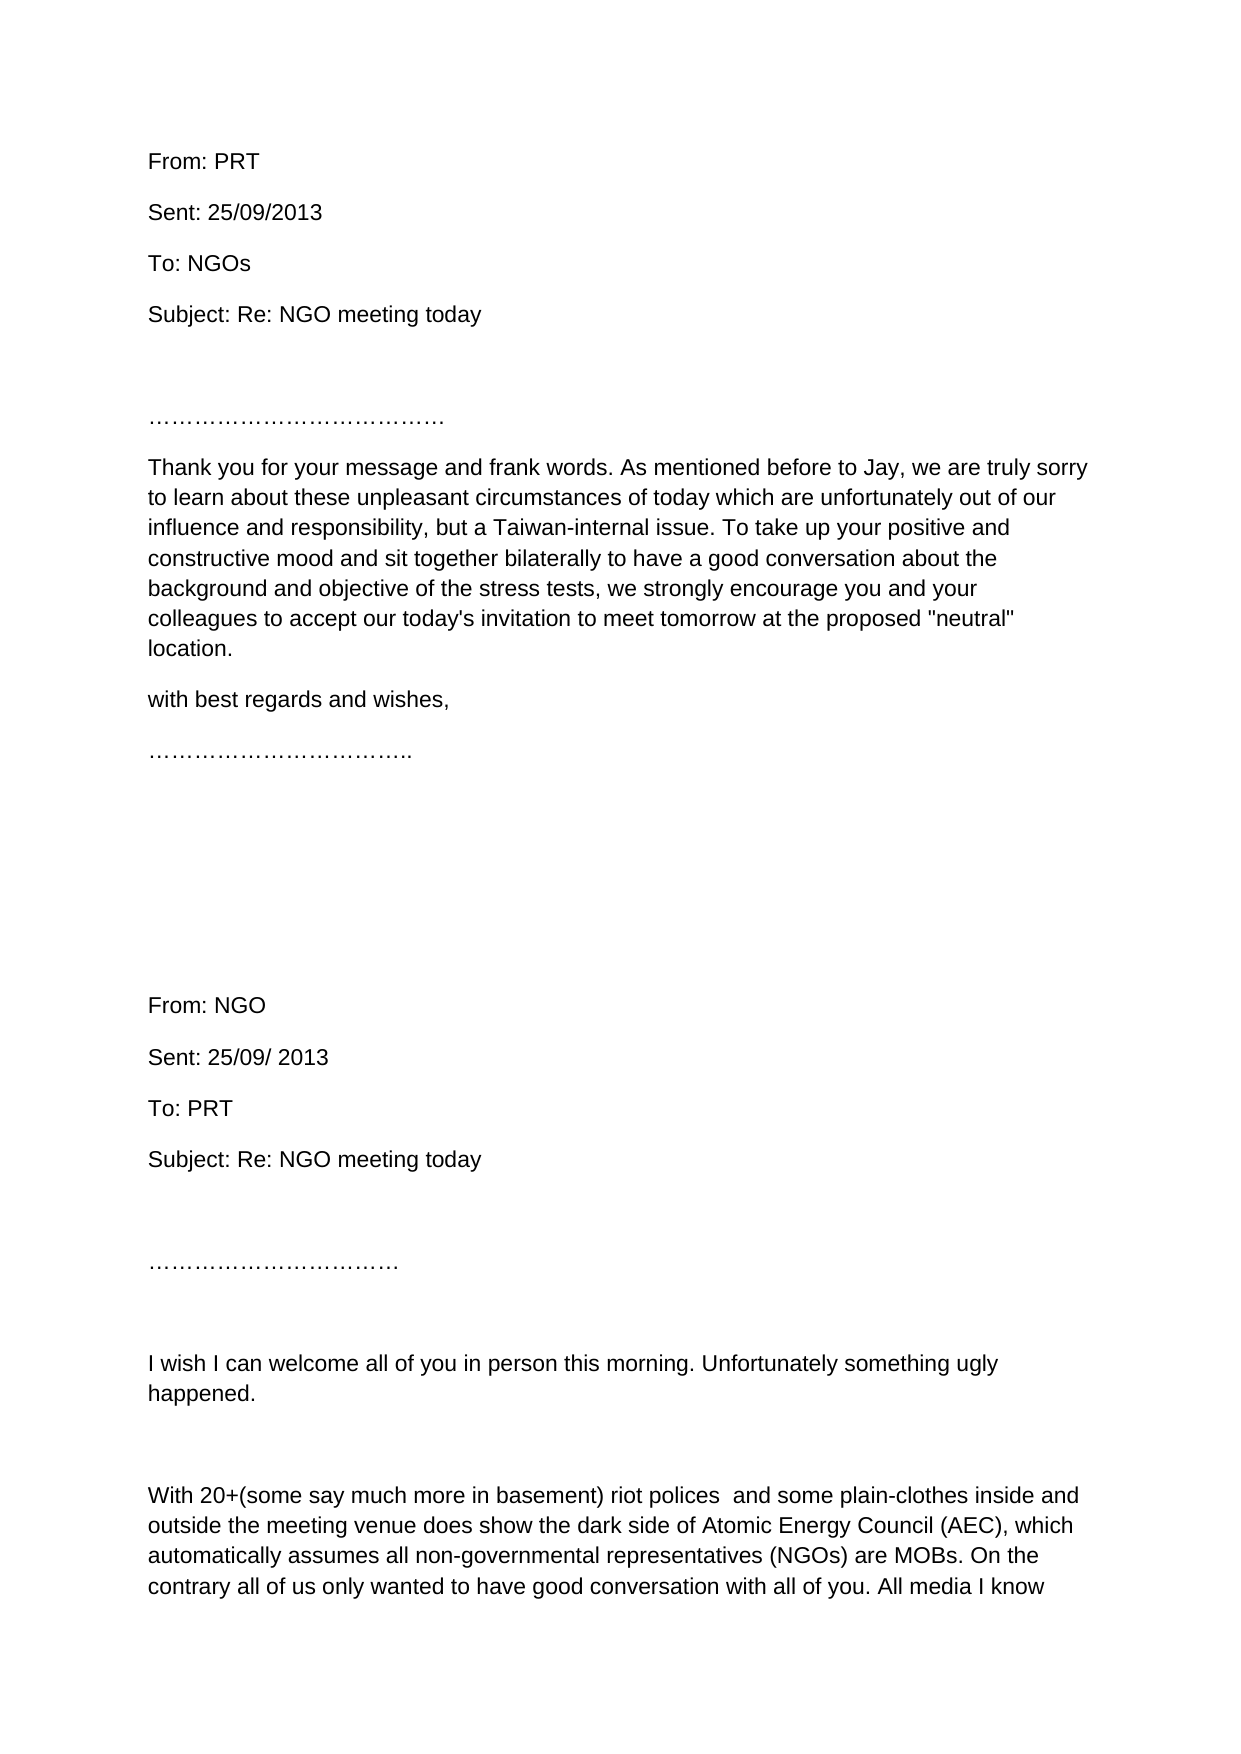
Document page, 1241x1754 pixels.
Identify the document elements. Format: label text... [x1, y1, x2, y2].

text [148, 1482, 1093, 1599]
text with best regards and wishes, [148, 686, 1093, 712]
text …………………………… [148, 1248, 1093, 1274]
text From: PRT [148, 148, 1093, 174]
text Sent: 25/09/2013 [148, 199, 1093, 225]
text Sent: 25/09/ 2013 [148, 1043, 1093, 1070]
text From: NGO [148, 992, 1093, 1019]
text To: NGOs [148, 250, 1093, 276]
text Subject: Re: NGO meeting today [148, 301, 1093, 327]
text …………………………….. [148, 737, 1093, 763]
text Subject: Re: NGO meeting today [148, 1146, 1093, 1172]
text ………………………………… [148, 403, 1093, 429]
text Thank you for your message and frank words. As mentioned before to Jay, we are truly sorry to learn about these unpleasant circumstances of today which are unfortunately out of our influence and responsibility, but a Taiwan-internal issue. To take up your positive and constructive mood and sit together bilaterally to have a good conversation about the background and objective of the stress tests, we strongly encourage you and your colleagues to accept our today's invitation to meet tomorrow at the proposed "neutral" location. [148, 454, 1093, 661]
text To: PRT [148, 1094, 1093, 1121]
text I wish I can welcome all of you in person this morning. Unfortunately something ugly happened. [148, 1350, 1093, 1406]
